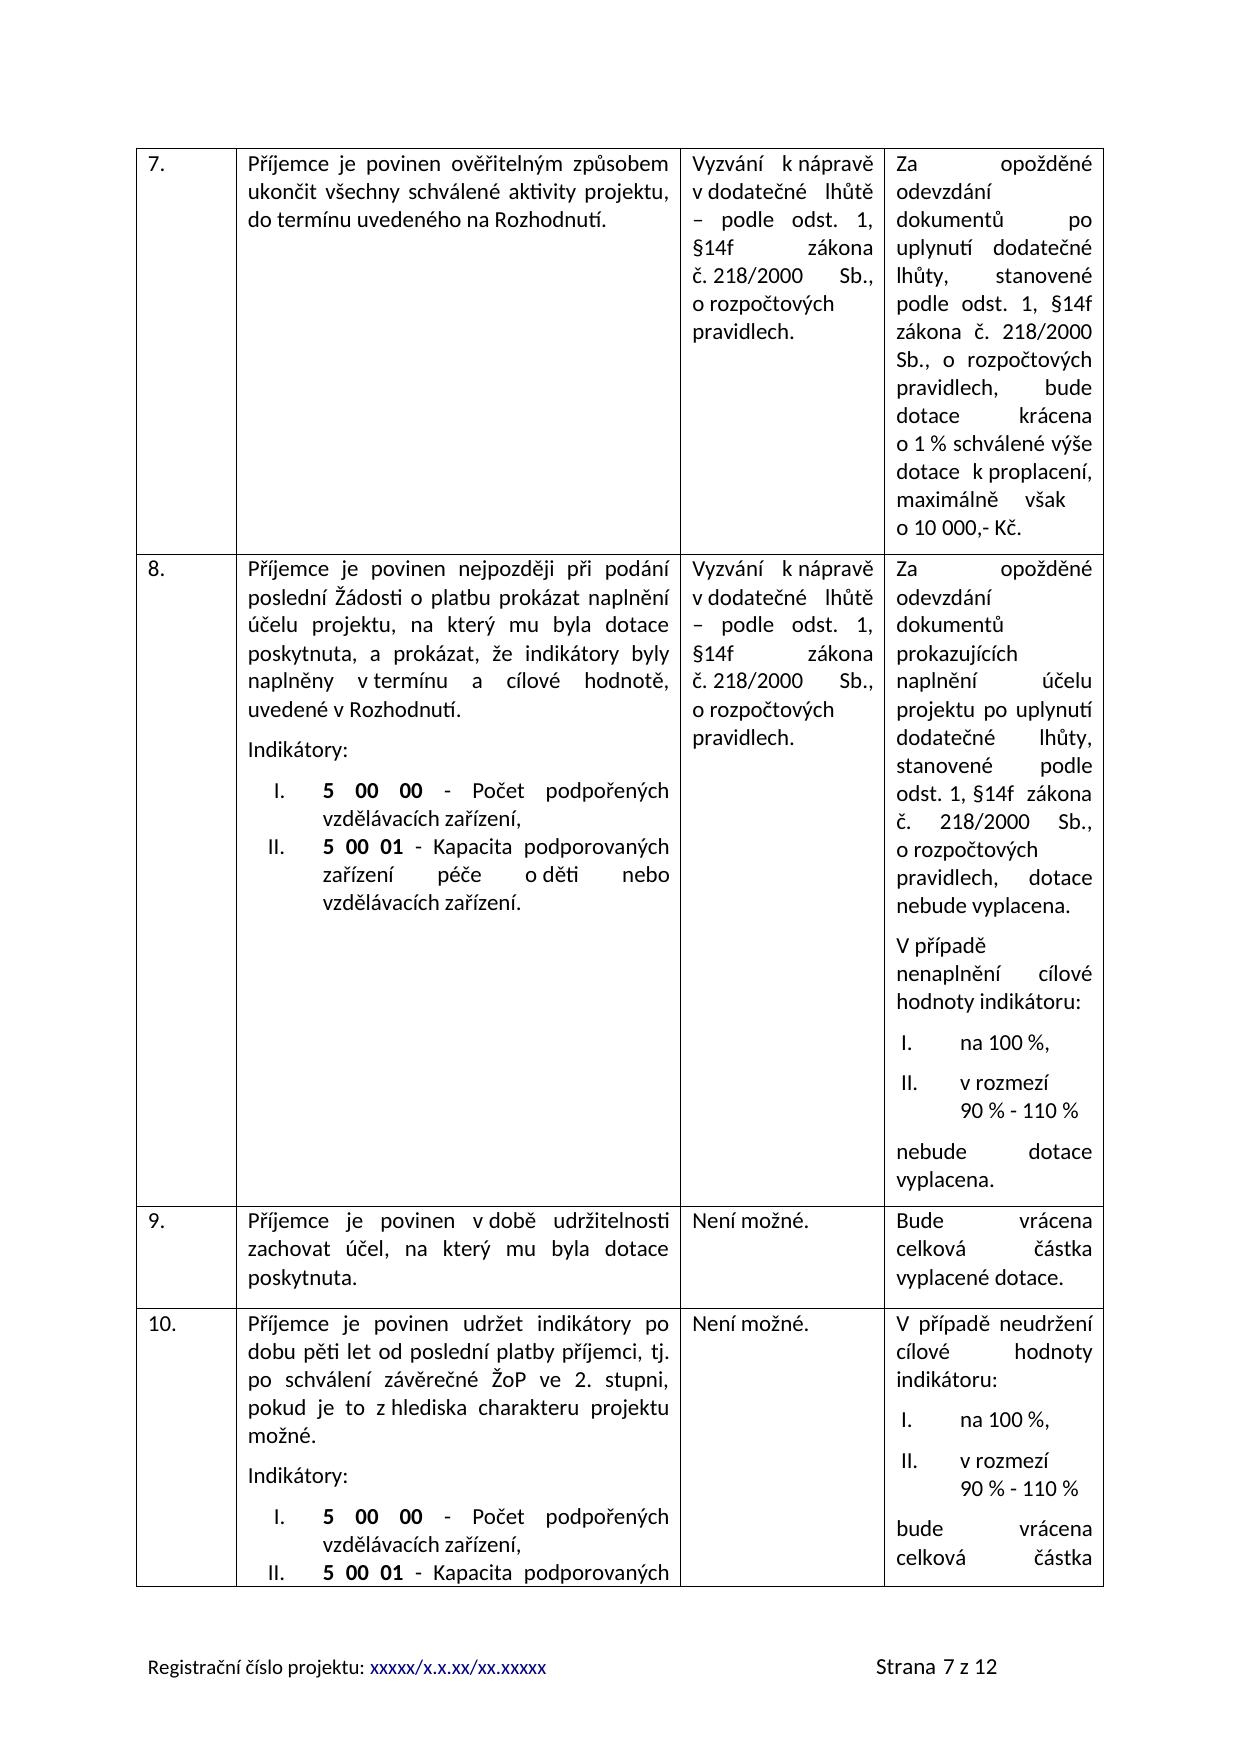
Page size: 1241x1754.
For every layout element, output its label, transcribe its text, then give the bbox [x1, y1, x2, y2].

table_cell Není možné. [681, 1309, 884, 1586]
table_cell Za opožděné odevzdání dokumentů po uplynutí dodatečné lhůty, stanovené podle odst. 1, §14f zákona č. 218/2000 Sb., o rozpočtových pravidlech, bude dotace krácena o 1 % schválené výše dotace k proplacení, maximálně však o 10 000,- Kč. [885, 149, 1103, 553]
table_cell 7. [137, 149, 236, 553]
table_cell Příjemce je povinen v době udržitelnosti zachovat účel, na který mu byla dotace poskytnuta. [237, 1207, 680, 1308]
table_cell Vyzvání k nápravě v dodatečné lhůtě – podle odst. 1, §14f zákona č. 218/2000 Sb., o rozpočtových pravidlech. [681, 149, 884, 553]
table_cell 8. [137, 555, 236, 1206]
table_cell 10. [137, 1309, 236, 1586]
table_cell Bude vrácena celková částka vyplacené dotace. [885, 1207, 1103, 1308]
table_cell Za opožděné odevzdání dokumentů prokazujících naplnění účelu projektu po uplynutí dodatečné lhůty, stanovené podle odst. 1, §14f zákona č. 218/2000 Sb., o rozpočtových pravidlech, dotace nebude vyplacena. V případě nenaplnění cílové hodnoty indikátoru: na 100 %, v rozmezí 90 % - 110 % nebude dotace vyplacena. [885, 555, 1103, 1206]
table_cell Není možné. [681, 1207, 884, 1308]
table_cell Příjemce je povinen ověřitelným způsobem ukončit všechny schválené aktivity projektu, do termínu uvedeného na Rozhodnutí. [237, 149, 680, 553]
table_cell Příjemce je povinen nejpozději při podání poslední Žádosti o platbu prokázat naplnění účelu projektu, na který mu byla dotace poskytnuta, a prokázat, že indikátory byly naplněny v termínu a cílové hodnotě, uvedené v Rozhodnutí. Indikátory: 5 00 00 - Počet podpořených vzdělávacích zařízení, 5 00 01 - Kapacita podporovaných zařízení péče o děti nebo vzdělávacích zařízení. [237, 555, 680, 1206]
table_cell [237, 1309, 680, 1586]
table_cell Vyzvání k nápravě v dodatečné lhůtě – podle odst. 1, §14f zákona č. 218/2000 Sb., o rozpočtových pravidlech. [681, 555, 884, 1206]
table_cell 9. [137, 1207, 236, 1308]
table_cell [885, 1309, 1103, 1586]
